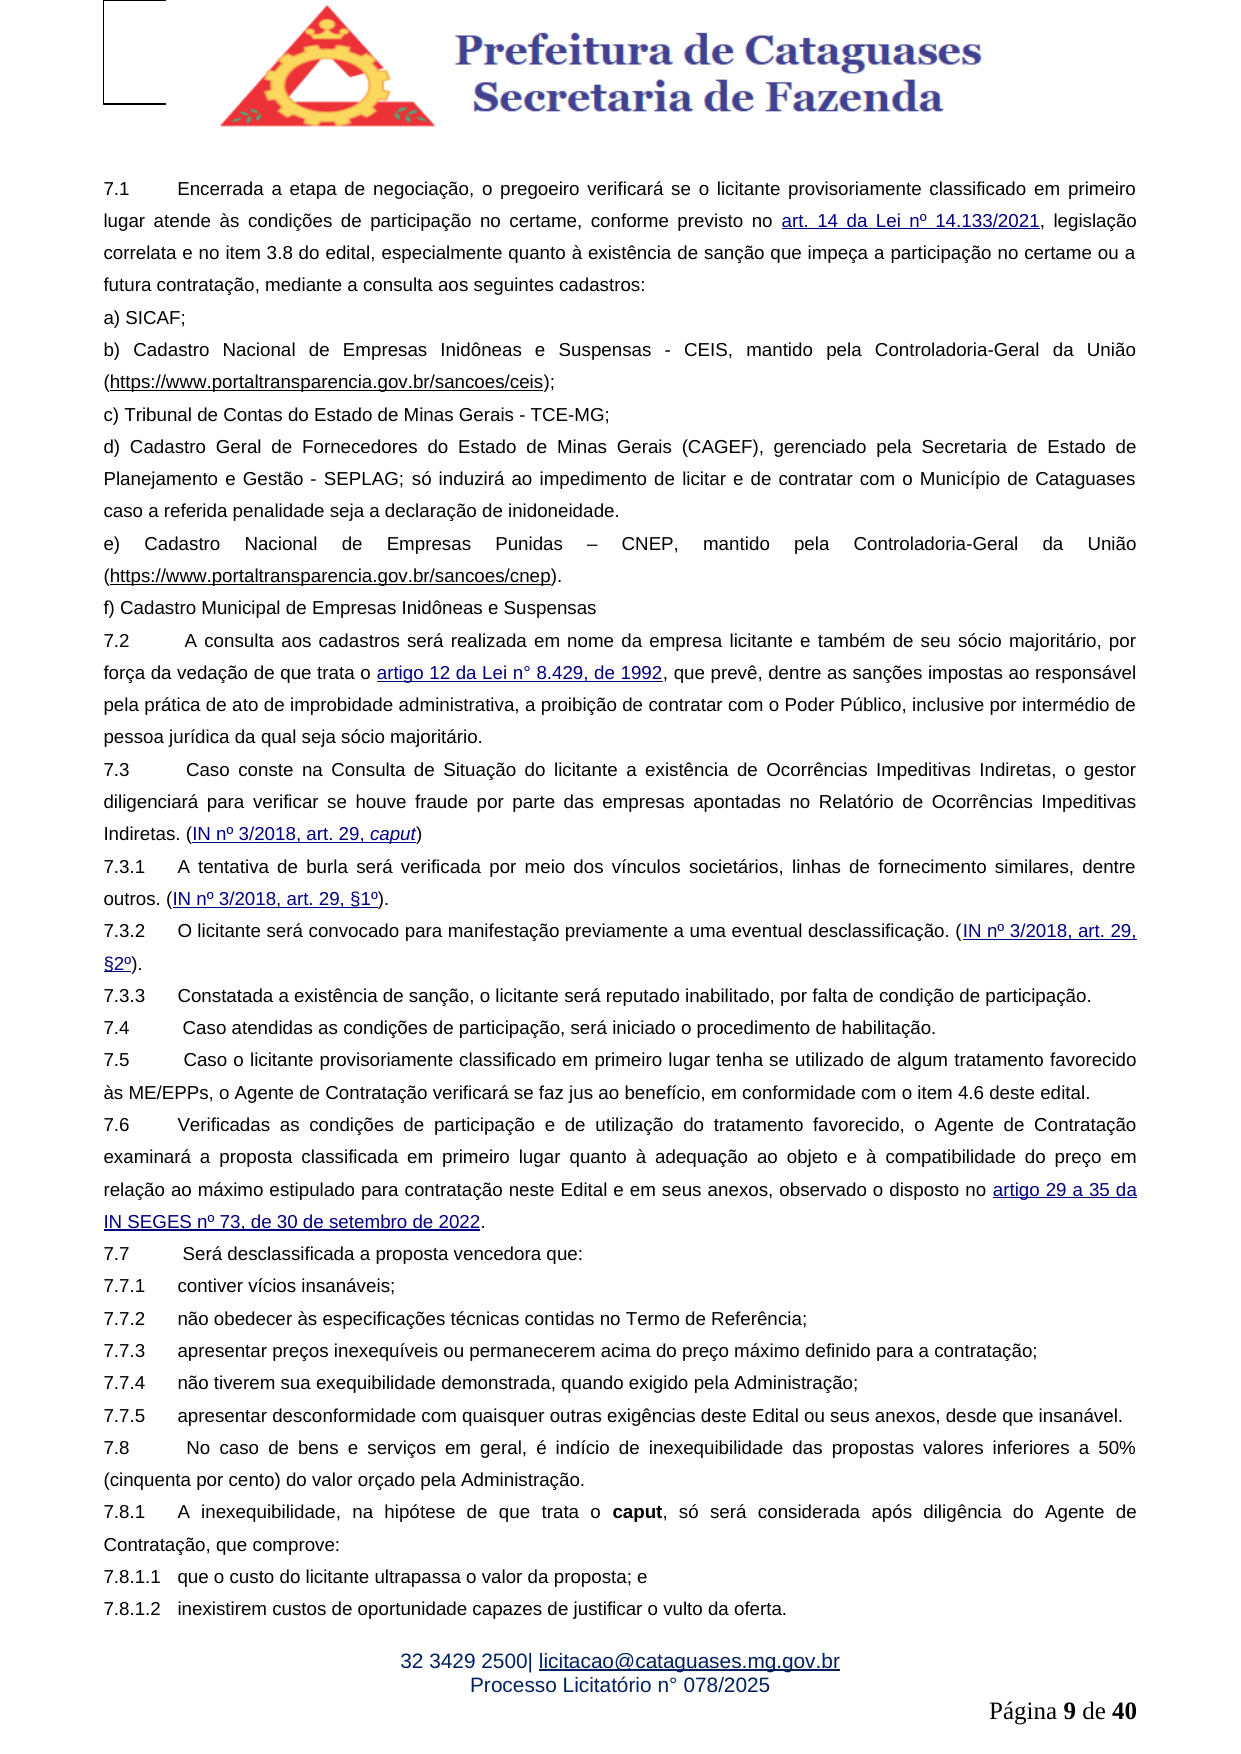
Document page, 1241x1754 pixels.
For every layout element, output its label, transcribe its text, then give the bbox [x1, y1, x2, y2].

list não obedecer às especificações técnicas contidas no Termo de Referência; [103, 1307, 1137, 1329]
list contiver vícios insanáveis; [103, 1275, 1137, 1297]
list que o custo do licitante ultrapassa o valor da proposta; e [103, 1566, 1137, 1587]
list Caso atendidas as condições de participação, será iniciado o procedimento de habilitação. [103, 1017, 1137, 1038]
list c) Tribunal de Contas do Estado de Minas Gerais - TCE-MG; [103, 403, 1137, 425]
list Verificadas as condições de participação e de utilização do tratamento favorecido, o Agente de Contratação examinará a proposta classificada em primeiro lugar quanto à adequação ao objeto e à compatibilidade do preço em relação ao máximo estipulado para contratação neste Edital e em seus anexos, observado o disposto no artigo 29 a 35 da IN SEGES nº 73, de 30 de setembro de 2022. [103, 1114, 1137, 1232]
list d) Cadastro Geral de Fornecedores do Estado de Minas Gerais (CAGEF), gerenciado pela Secretaria de Estado de Planejamento e Gestão - SEPLAG; só induzirá ao impedimento de licitar e de contratar com o Município de Cataguases caso a referida penalidade seja a declaração de inidoneidade. [103, 436, 1137, 522]
picture [165, 0, 1075, 148]
list Caso o licitante provisoriamente classificado em primeiro lugar tenha se utilizado de algum tratamento favorecido às ME/EPPs, o Agente de Contratação verificará se faz jus ao benefício, em conformidade com o item 4.6 deste edital. [103, 1049, 1137, 1103]
list inexistirem custos de oportunidade capazes de justificar o vulto da oferta. [103, 1598, 1137, 1620]
list Será desclassificada a proposta vencedora que: [103, 1243, 1137, 1264]
list f) Cadastro Municipal de Empresas Inidôneas e Suspensas [103, 597, 1137, 619]
list O licitante será convocado para manifestação previamente a uma eventual desclassificação. (IN nº 3/2018, art. 29, §2º). [103, 920, 1137, 974]
list No caso de bens e serviços em geral, é indício de inexequibilidade das propostas valores inferiores a 50% (cinquenta por cento) do valor orçado pela Administração. [103, 1437, 1137, 1491]
list Caso conste na Consulta de Situação do licitante a existência de Ocorrências Impeditivas Indiretas, o gestor diligenciará para verificar se houve fraude por parte das empresas apontadas no Relatório de Ocorrências Impeditivas Indiretas. (IN nº 3/2018, art. 29, caput) [103, 758, 1137, 845]
list A inexequibilidade, na hipótese de que trata o caput, só será considerada após diligência do Agente de Contratação, que comprove: [103, 1501, 1137, 1555]
list Constatada a existência de sanção, o licitante será reputado inabilitado, por falta de condição de participação. [103, 984, 1137, 1006]
list apresentar desconformidade com quaisquer outras exigências deste Edital ou seus anexos, desde que insanável. [103, 1404, 1137, 1426]
list A tentativa de burla será verificada por meio dos vínculos societários, linhas de fornecimento similares, dentre outros. (IN nº 3/2018, art. 29, §1º). [103, 855, 1137, 909]
list não tiverem sua exequibilidade demonstrada, quando exigido pela Administração; [103, 1372, 1137, 1394]
list b) Cadastro Nacional de Empresas Inidôneas e Suspensas - CEIS, mantido pela Controladoria-Geral da União (https://www.portaltransparencia.gov.br/sancoes/ceis); [103, 339, 1137, 393]
list a) SICAF; [103, 306, 1137, 328]
list apresentar preços inexequíveis ou permanecerem acima do preço máximo definido para a contratação; [103, 1340, 1137, 1361]
list e) Cadastro Nacional de Empresas Punidas – CNEP, mantido pela Controladoria-Geral da União (https://www.portaltransparencia.gov.br/sancoes/cnep). [103, 532, 1137, 586]
list A consulta aos cadastros será realizada em nome da empresa licitante e também de seu sócio majoritário, por força da vedação de que trata o artigo 12 da Lei n° 8.429, de 1992, que prevê, dentre as sanções impostas ao responsável pela prática de ato de improbidade administrativa, a proibição de contratar com o Poder Público, inclusive por intermédio de pessoa jurídica da qual seja sócio majoritário. [103, 629, 1137, 748]
list Encerrada a etapa de negociação, o pregoeiro verificará se o licitante provisoriamente classificado em primeiro lugar atende às condições de participação no certame, conforme previsto no art. 14 da Lei nº 14.133/2021, legislação correlata e no item 3.8 do edital, especialmente quanto à existência de sanção que impeça a participação no certame ou a futura contratação, mediante a consulta aos seguintes cadastros: [103, 177, 1137, 296]
